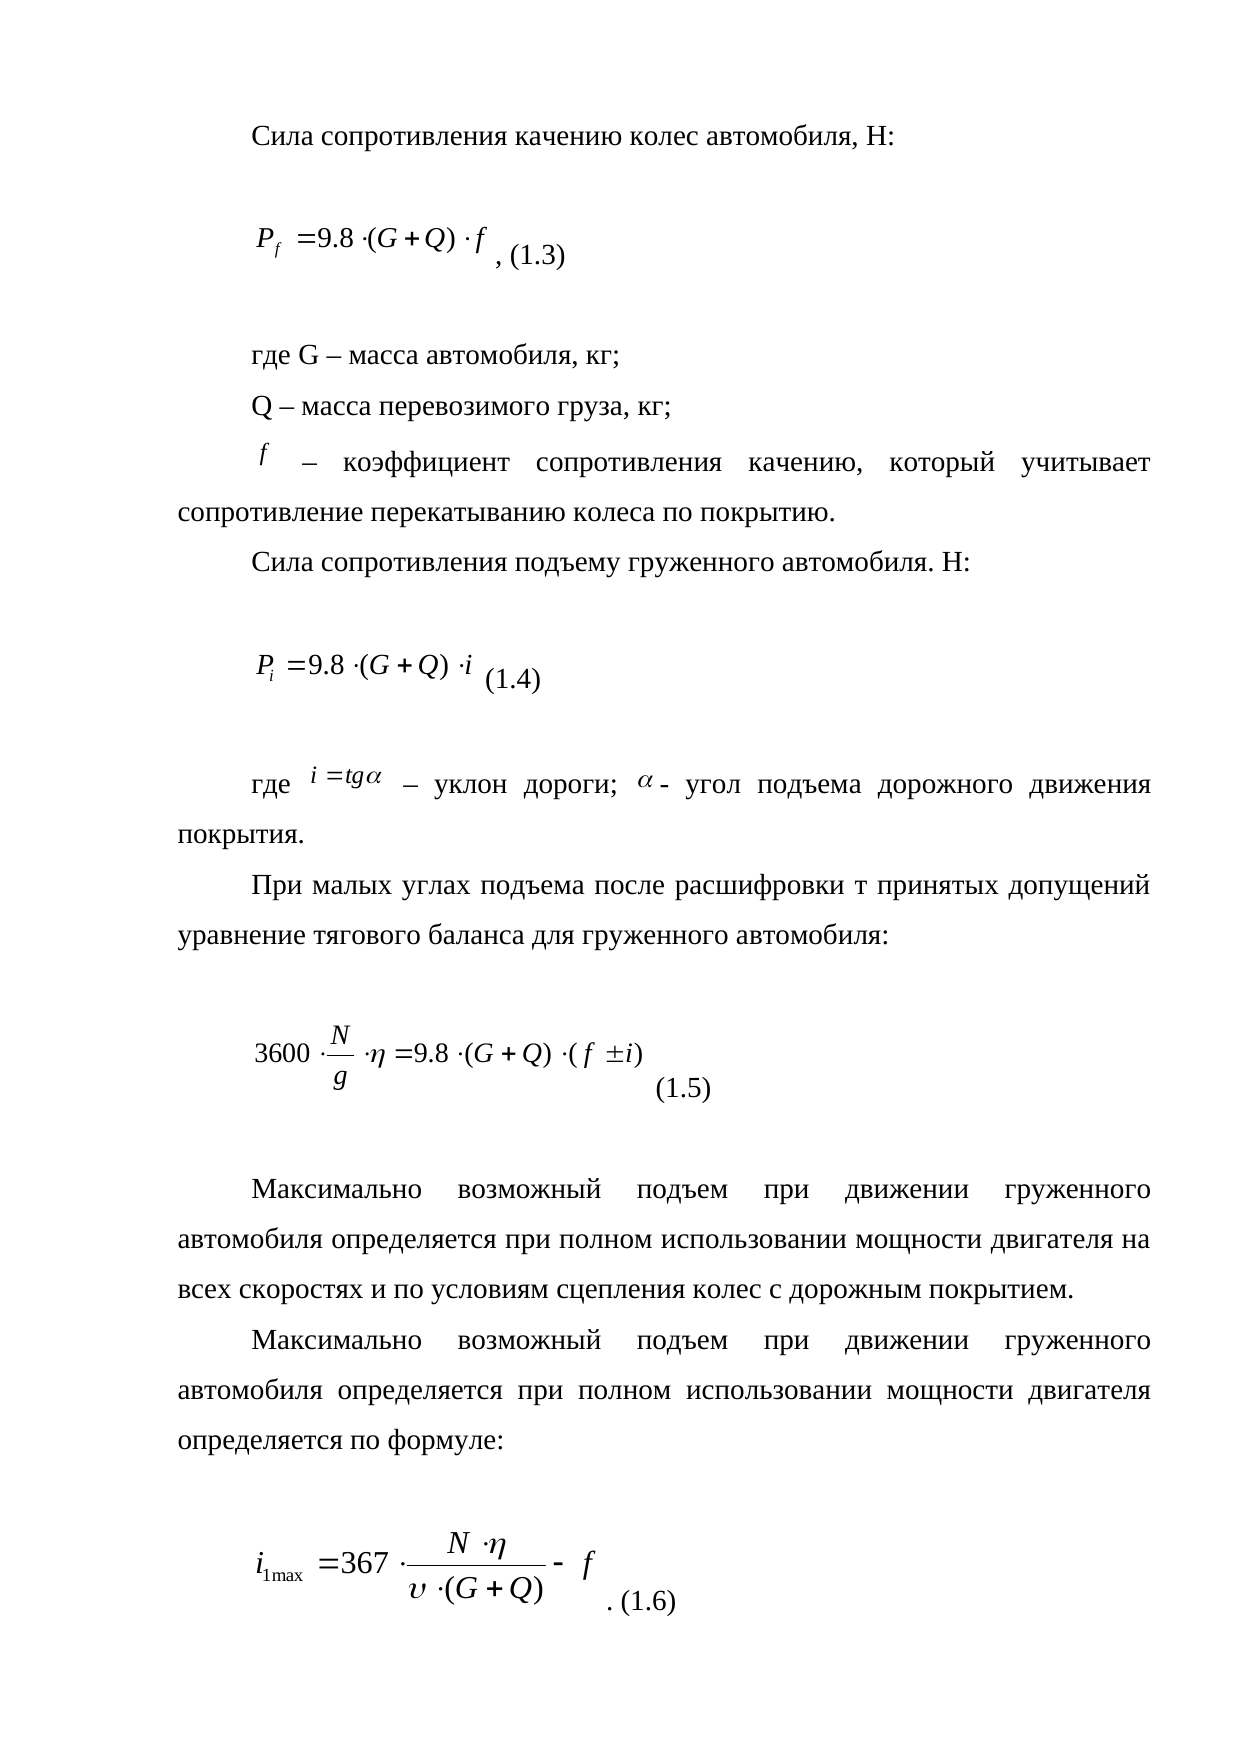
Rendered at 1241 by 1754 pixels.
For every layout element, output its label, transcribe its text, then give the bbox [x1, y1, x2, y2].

text (1.5) [177, 1018, 1152, 1104]
text где G – масса автомобиля, кг; [177, 337, 1152, 371]
text Максимально возможный подъем при движении груженного автомобиля определяется при полном использовании мощности двигателя определяется по формуле: [177, 1322, 1152, 1456]
text . (1.6) [177, 1523, 1152, 1617]
text , (1.3) [177, 219, 1152, 270]
text При малых углах подъема после расшифровки т принятых допущений уравнение тягового баланса для груженного автомобиля: [177, 867, 1152, 951]
text где – уклон дороги; - угол подъема дорожного движения покрытия. [177, 762, 1152, 850]
text Максимально возможный подъем при движении груженного автомобиля определяется при полном использовании мощности двигателя на всех скоростях и по условиям сцепления колес с дорожным покрытием. [177, 1171, 1152, 1305]
text (1.4) [177, 645, 1152, 695]
text – коэффициент сопротивления качению, который учитывает сопротивление перекатыванию колеса по покрытию. [177, 438, 1152, 528]
text Сила сопротивления подъему груженного автомобиля. Н: [177, 544, 1152, 578]
text Q – масса перевозимого груза, кг; [177, 388, 1152, 421]
text Сила сопротивления качению колес автомобиля, Н: [177, 118, 1152, 152]
